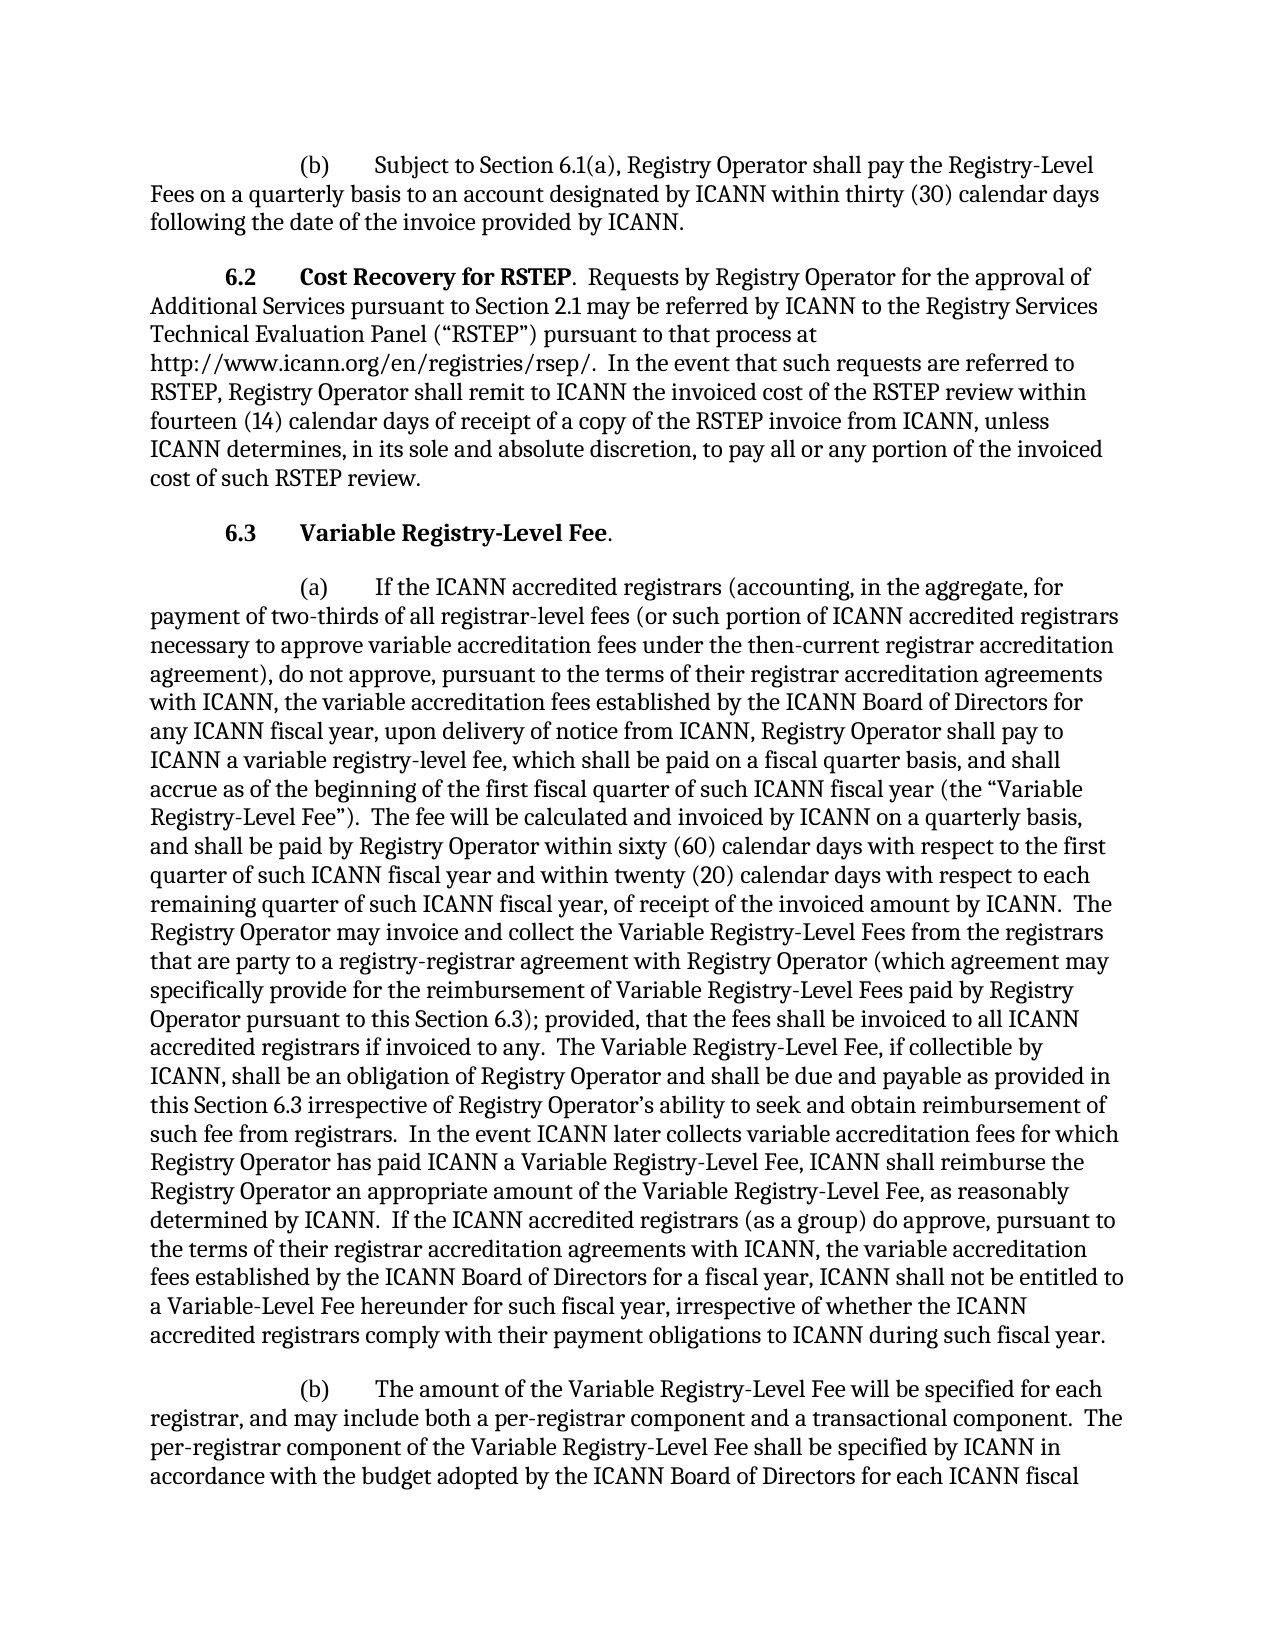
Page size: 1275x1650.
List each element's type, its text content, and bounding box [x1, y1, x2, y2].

text Subject to Section 6.1(a), Registry Operator shall pay the Registry-Level Fees on a quarterly basis to an account designated by ICANN within thirty (30) calendar days following the date of the invoice provided by ICANN. [150, 150, 1125, 237]
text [150, 1374, 1125, 1490]
text Cost Recovery for RSTEP. Requests by Registry Operator for the approval of Additional Services pursuant to Section 2.1 may be referred by ICANN to the Registry Services Technical Evaluation Panel (“RSTEP”) pursuant to that process at http://www.icann.org/en/registries/rsep/. In the event that such requests are referred to RSTEP, Registry Operator shall remit to ICANN the invoiced cost of the RSTEP review within fourteen (14) calendar days of receipt of a copy of the RSTEP invoice from ICANN, unless ICANN determines, in its sole and absolute discretion, to pay all or any portion of the invoiced cost of such RSTEP review. [150, 262, 1125, 493]
text Variable Registry-Level Fee. [150, 518, 1125, 547]
text If the ICANN accredited registrars (accounting, in the aggregate, for payment of two-thirds of all registrar-level fees (or such portion of ICANN accredited registrars necessary to approve variable accreditation fees under the then-current registrar accreditation agreement), do not approve, pursuant to the terms of their registrar accreditation agreements with ICANN, the variable accreditation fees established by the ICANN Board of Directors for any ICANN fiscal year, upon delivery of notice from ICANN, Registry Operator shall pay to ICANN a variable registry-level fee, which shall be paid on a fiscal quarter basis, and shall accrue as of the beginning of the first fiscal quarter of such ICANN fiscal year (the “Variable Registry-Level Fee”). The fee will be calculated and invoiced by ICANN on a quarterly basis, and shall be paid by Registry Operator within sixty (60) calendar days with respect to the first quarter of such ICANN fiscal year and within twenty (20) calendar days with respect to each remaining quarter of such ICANN fiscal year, of receipt of the invoiced amount by ICANN. The Registry Operator may invoice and collect the Variable Registry-Level Fees from the registrars that are party to a registry-registrar agreement with Registry Operator (which agreement may specifically provide for the reimbursement of Variable Registry-Level Fees paid by Registry Operator pursuant to this Section 6.3); provided, that the fees shall be invoiced to all ICANN accredited registrars if invoiced to any. The Variable Registry-Level Fee, if collectible by ICANN, shall be an obligation of Registry Operator and shall be due and payable as provided in this Section 6.3 irrespective of Registry Operator’s ability to seek and obtain reimbursement of such fee from registrars. In the event ICANN later collects variable accreditation fees for which Registry Operator has paid ICANN a Variable Registry-Level Fee, ICANN shall reimburse the Registry Operator an appropriate amount of the Variable Registry-Level Fee, as reasonably determined by ICANN. If the ICANN accredited registrars (as a group) do approve, pursuant to the terms of their registrar accreditation agreements with ICANN, the variable accreditation fees established by the ICANN Board of Directors for a fiscal year, ICANN shall not be entitled to a Variable-Level Fee hereunder for such fiscal year, irrespective of whether the ICANN accredited registrars comply with their payment obligations to ICANN during such fiscal year. [150, 572, 1125, 1349]
